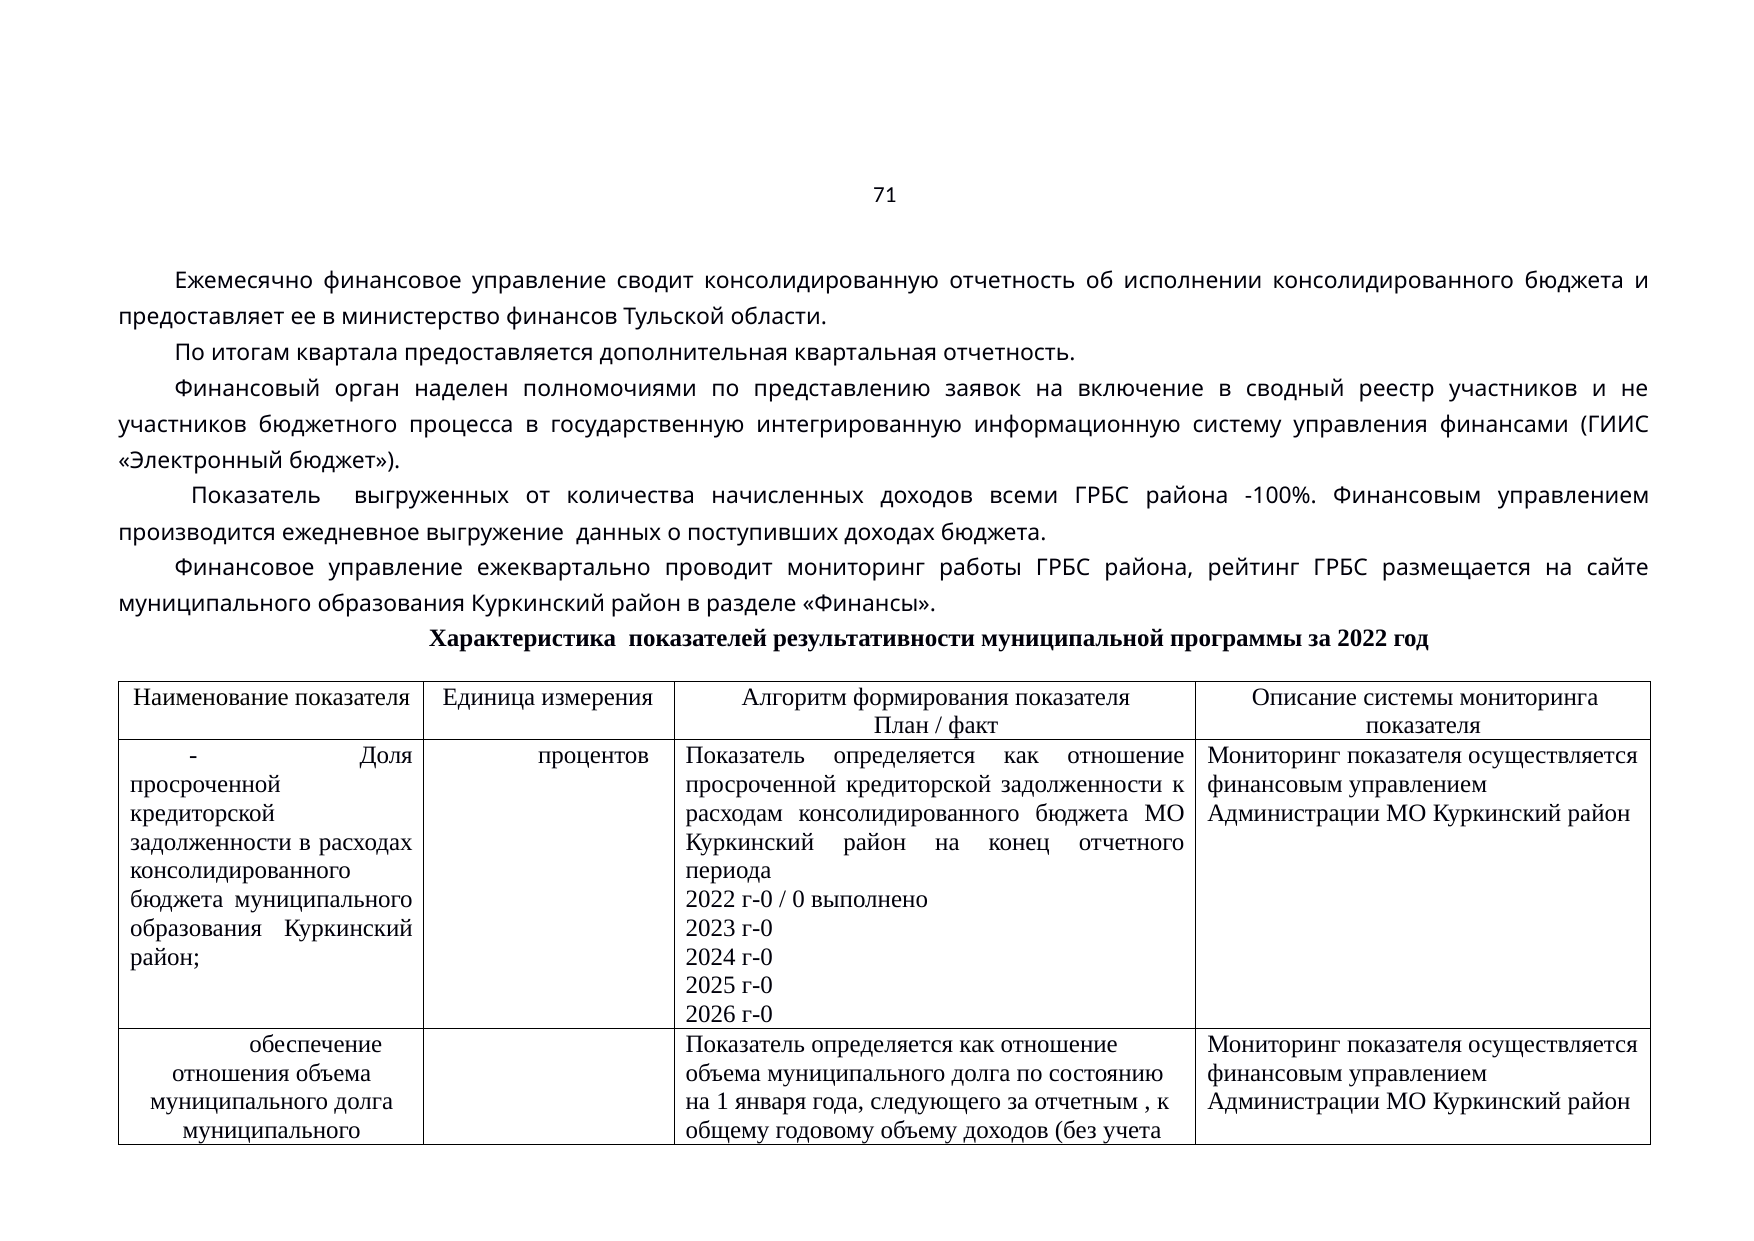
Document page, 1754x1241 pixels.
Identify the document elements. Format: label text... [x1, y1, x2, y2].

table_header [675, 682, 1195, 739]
text Показатель выгруженных от количества начисленных доходов всеми ГРБС района -100%. Финансовым управлением производится ежедневное выгружение данных о поступивших доходах бюджета. [118, 479, 1651, 547]
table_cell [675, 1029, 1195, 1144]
text Характеристика показателей результативности муниципальной программы за 2022 год [118, 623, 1651, 652]
text Ежемесячно финансовое управление сводит консолидированную отчетность об исполнении консолидированного бюджета и предоставляет ее в министерство финансов Тульской области. [118, 264, 1651, 331]
text Финансовый орган наделен полномочиями по представлению заявок на включение в сводный реестр участников и не участников бюджетного процесса в государственную интегрированную информационную систему управления финансами (ГИИС «Электронный бюджет»). [118, 372, 1651, 475]
text Финансовое управление ежеквартально проводит мониторинг работы ГРБС района, рейтинг ГРБС размещается на сайте муниципального образования Куркинский район в разделе «Финансы». [118, 551, 1651, 618]
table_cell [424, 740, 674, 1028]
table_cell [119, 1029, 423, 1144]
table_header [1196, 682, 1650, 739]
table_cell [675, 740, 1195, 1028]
text По итогам квартала предоставляется дополнительная квартальная отчетность. [118, 336, 1651, 367]
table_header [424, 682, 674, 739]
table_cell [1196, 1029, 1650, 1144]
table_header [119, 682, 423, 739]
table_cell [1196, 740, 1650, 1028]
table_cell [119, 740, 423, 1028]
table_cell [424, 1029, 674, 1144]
